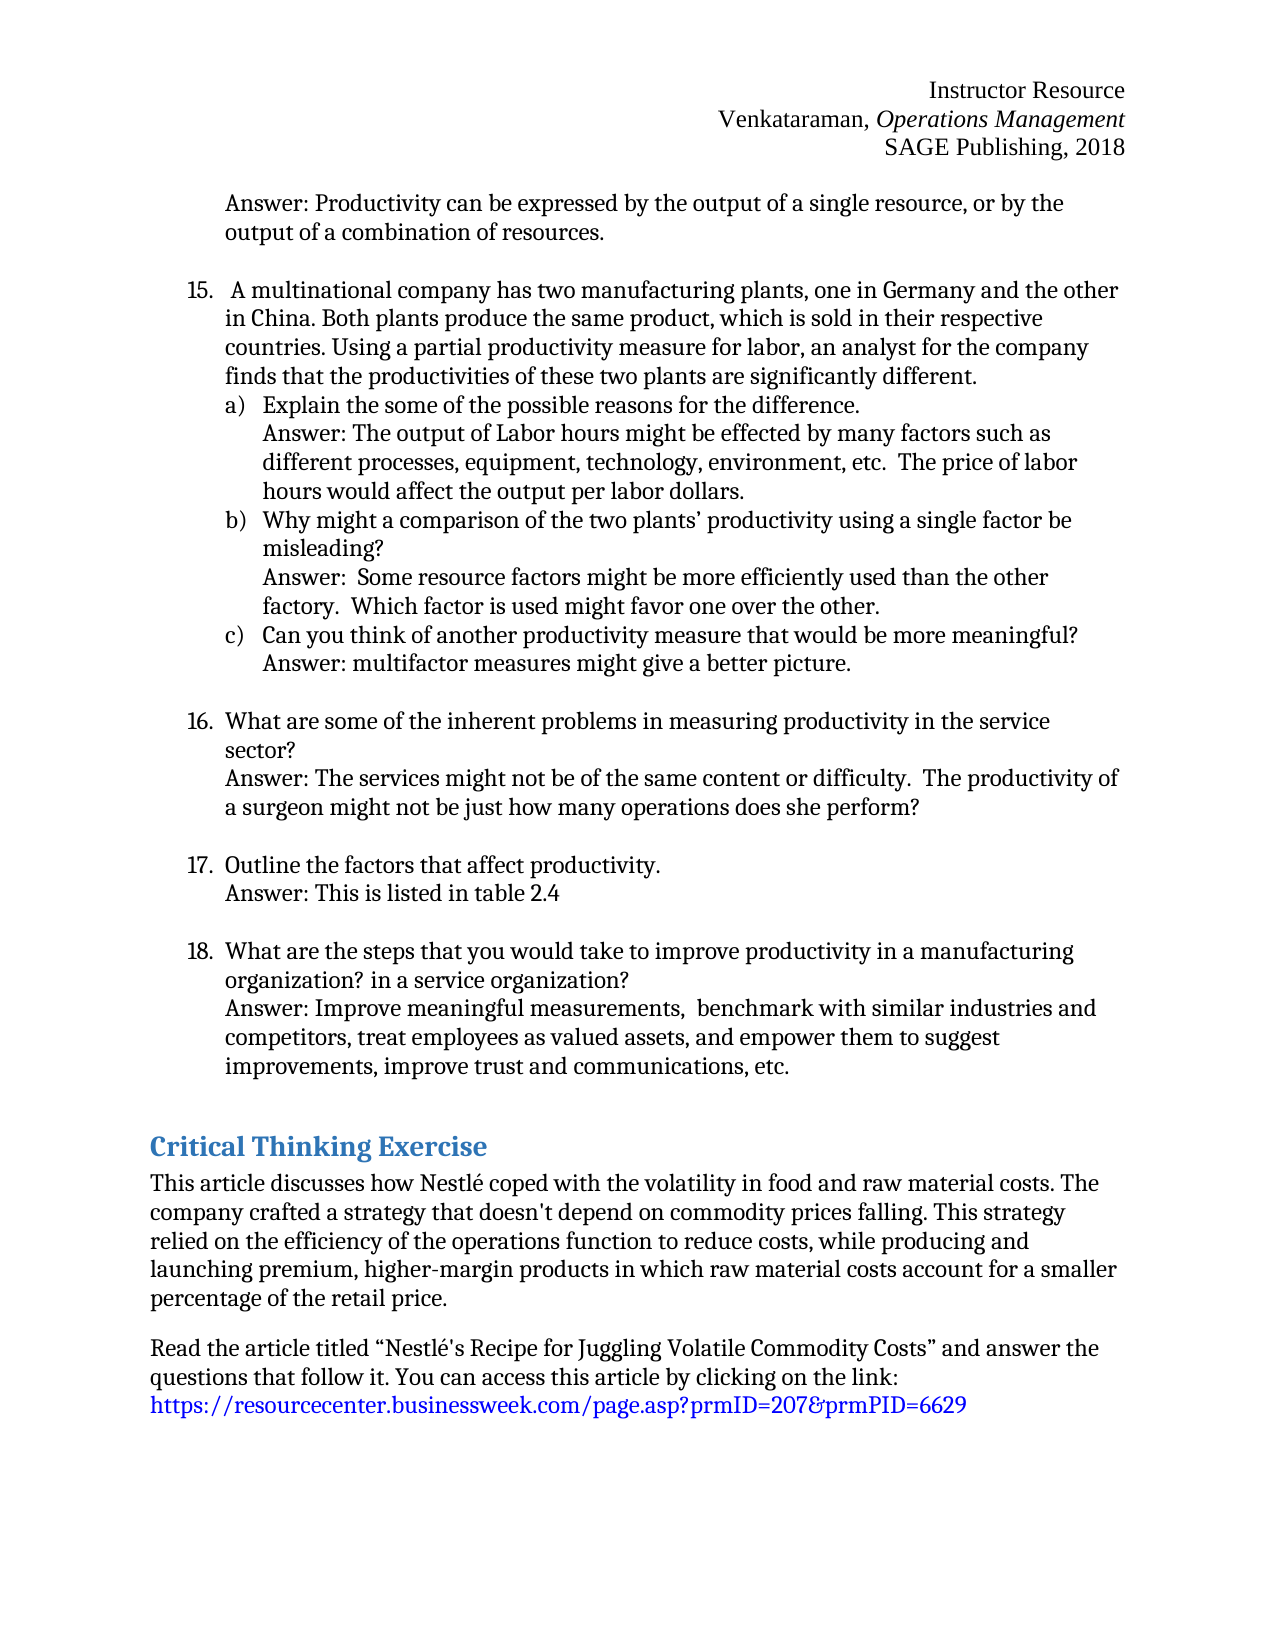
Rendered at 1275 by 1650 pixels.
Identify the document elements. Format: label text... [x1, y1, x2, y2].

text This article discusses how Nestlé coped with the volatility in food and raw material costs. The company crafted a strategy that doesn't depend on commodity prices falling. This strategy relied on the efficiency of the operations function to reduce costs, while producing and launching premium, higher-margin products in which raw material costs account for a smaller percentage of the retail price. [150, 1169, 1125, 1313]
list Answer: The output of Labor hours might be effected by many factors such as different processes, equipment, technology, environment, etc. The price of labor hours would affect the output per labor dollars. [262, 419, 1125, 506]
list Answer: Some resource factors might be more efficiently used than the other factory. Which factor is used might favor one over the other. [262, 563, 1125, 621]
list Answer: Productivity can be expressed by the output of a single resource, or by the output of a combination of resources. [225, 189, 1125, 247]
list Can you think of another productivity measure that would be more meaningful? [225, 621, 1125, 649]
text Read the article titled “Nestlé's Recipe for Juggling Volatile Commodity Costs” and answer the questions that follow it. You can access this article by clicking on the link: https://resourcecenter.businessweek.com/page.asp?prmID=207&prmPID=6629 [150, 1334, 1125, 1420]
subtitle Critical Thinking Exercise [150, 1131, 1125, 1164]
list Answer: multifactor measures might give a better picture. [262, 649, 1125, 678]
list Why might a comparison of the two plants’ productivity using a single factor be misleading? [225, 506, 1125, 563]
list Answer: The services might not be of the same content or difficulty. The productivity of a surgeon might not be just how many operations does she perform? [225, 764, 1125, 822]
list A multinational company has two manufacturing plants, one in Germany and the other in China. Both plants produce the same product, which is sold in their respective countries. Using a partial productivity measure for labor, an analyst for the company finds that the productivities of these two plants are significantly different. [187, 276, 1125, 391]
list Answer: Improve meaningful measurements, benchmark with similar industries and competitors, treat employees as valued assets, and empower them to suggest improvements, improve trust and communications, etc. [225, 994, 1125, 1081]
list Outline the factors that affect productivity. [187, 851, 1125, 879]
list Answer: This is listed in table 2.4 [225, 879, 1125, 908]
list What are the steps that you would take to improve productivity in a manufacturing organization? in a service organization? [187, 937, 1125, 994]
list What are some of the inherent problems in measuring productivity in the service sector? [187, 707, 1125, 764]
list Explain the some of the possible reasons for the difference. [225, 391, 1125, 419]
